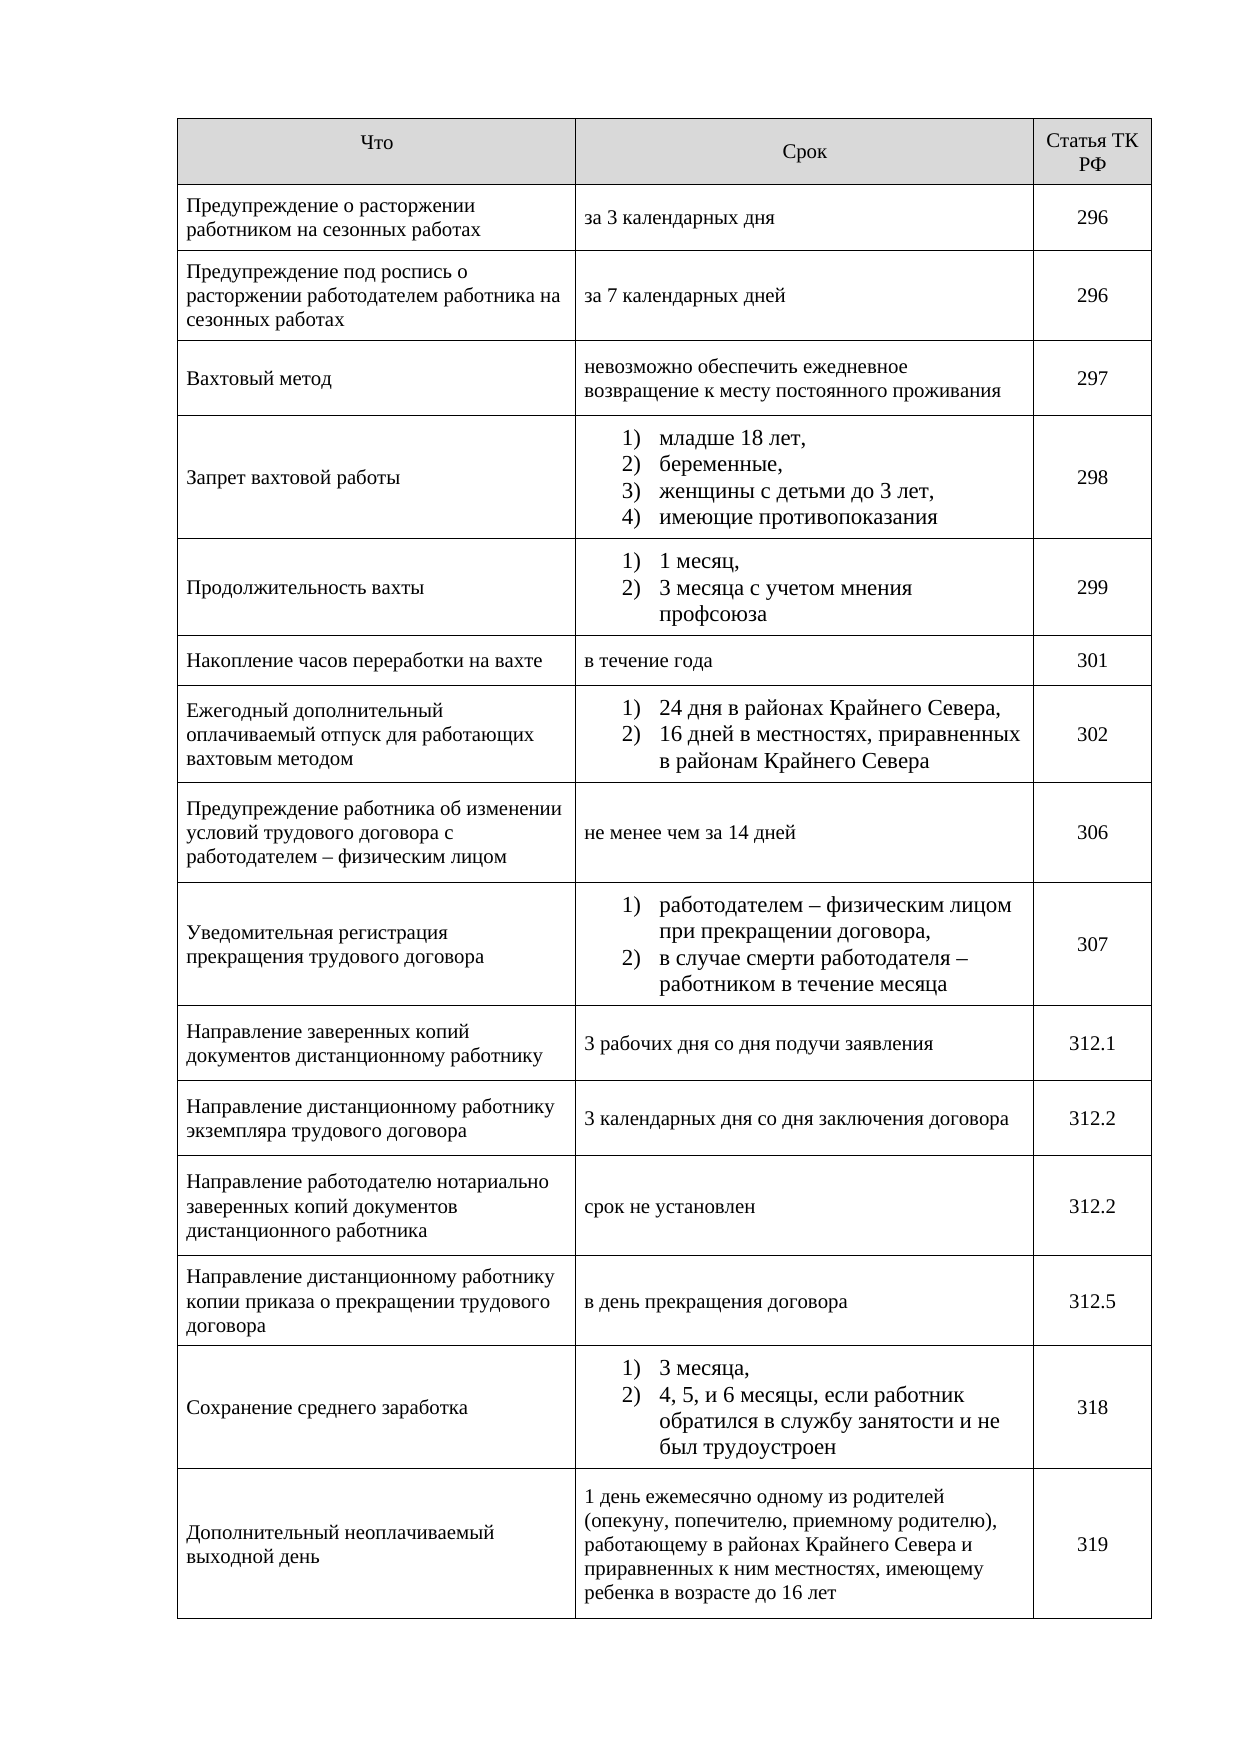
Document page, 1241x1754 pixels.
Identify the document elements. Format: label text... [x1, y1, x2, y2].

table_cell Уведомительная регистрация прекращения трудового договора [178, 883, 575, 1005]
table_cell Дополнительный неоплачиваемый выходной день [178, 1469, 575, 1618]
table_cell 312.2 [1034, 1081, 1151, 1155]
table_cell 3 рабочих дня со дня подучи заявления [576, 1006, 1033, 1080]
table_cell 1 день ежемесячно одному из родителей (опекуну, попечителю, приемному родителю), работающему в районах Крайнего Севера и приравненных к ним местностях, имеющему ребенка в возрасте до 16 лет [576, 1469, 1033, 1618]
table_cell срок не установлен [576, 1156, 1033, 1255]
table_cell 24 дня в районах Крайнего Севера, 16 дней в местностях, приравненных в районам Крайнего Севера [576, 686, 1033, 782]
table_cell 306 [1034, 783, 1151, 882]
table_cell в день прекращения договора [576, 1256, 1033, 1345]
table_cell Направление заверенных копий документов дистанционному работнику [178, 1006, 575, 1080]
table_cell Накопление часов переработки на вахте [178, 636, 575, 685]
table_cell 298 [1034, 416, 1151, 538]
table_header Срок [576, 119, 1033, 184]
table_cell Сохранение среднего заработка [178, 1346, 575, 1468]
table_cell Направление работодателю нотариально заверенных копий документов дистанционного работника [178, 1156, 575, 1255]
table_cell Предупреждение под роспись о расторжении работодателем работника на сезонных работах [178, 251, 575, 340]
table_cell 1 месяц, 3 месяца с учетом мнения профсоюза [576, 539, 1033, 635]
table_cell 312.5 [1034, 1256, 1151, 1345]
table_cell Предупреждение работника об изменении условий трудового договора с работодателем – физическим лицом [178, 783, 575, 882]
table_cell Предупреждение о расторжении работником на сезонных работах [178, 185, 575, 250]
table_cell 299 [1034, 539, 1151, 635]
table_cell Запрет вахтовой работы [178, 416, 575, 538]
table_cell младше 18 лет, беременные, женщины с детьми до 3 лет, имеющие противопоказания [576, 416, 1033, 538]
table_cell Продолжительность вахты [178, 539, 575, 635]
table_cell Ежегодный дополнительный оплачиваемый отпуск для работающих вахтовым методом [178, 686, 575, 782]
table_cell за 7 календарных дней [576, 251, 1033, 340]
table_cell 296 [1034, 185, 1151, 250]
table_cell 301 [1034, 636, 1151, 685]
table_cell 3 месяца, 4, 5, и 6 месяцы, если работник обратился в службу занятости и не был трудоустроен [576, 1346, 1033, 1468]
table_cell работодателем – физическим лицом при прекращении договора, в случае смерти работодателя – работником в течение месяца [576, 883, 1033, 1005]
table_cell 3 календарных дня со дня заключения договора [576, 1081, 1033, 1155]
table_cell невозможно обеспечить ежедневное возвращение к месту постоянного проживания [576, 341, 1033, 415]
table_cell не менее чем за 14 дней [576, 783, 1033, 882]
table_cell 297 [1034, 341, 1151, 415]
table_cell 296 [1034, 251, 1151, 340]
table_cell 302 [1034, 686, 1151, 782]
table_cell 318 [1034, 1346, 1151, 1468]
table_header Что [178, 119, 575, 184]
table_cell 319 [1034, 1469, 1151, 1618]
table_header Статья ТК РФ [1034, 119, 1151, 184]
table_cell 307 [1034, 883, 1151, 1005]
table_cell Вахтовый метод [178, 341, 575, 415]
table_cell в течение года [576, 636, 1033, 685]
table_cell Направление дистанционному работнику экземпляра трудового договора [178, 1081, 575, 1155]
table_cell 312.2 [1034, 1156, 1151, 1255]
table_cell Направление дистанционному работнику копии приказа о прекращении трудового договора [178, 1256, 575, 1345]
table_cell за 3 календарных дня [576, 185, 1033, 250]
table_cell 312.1 [1034, 1006, 1151, 1080]
